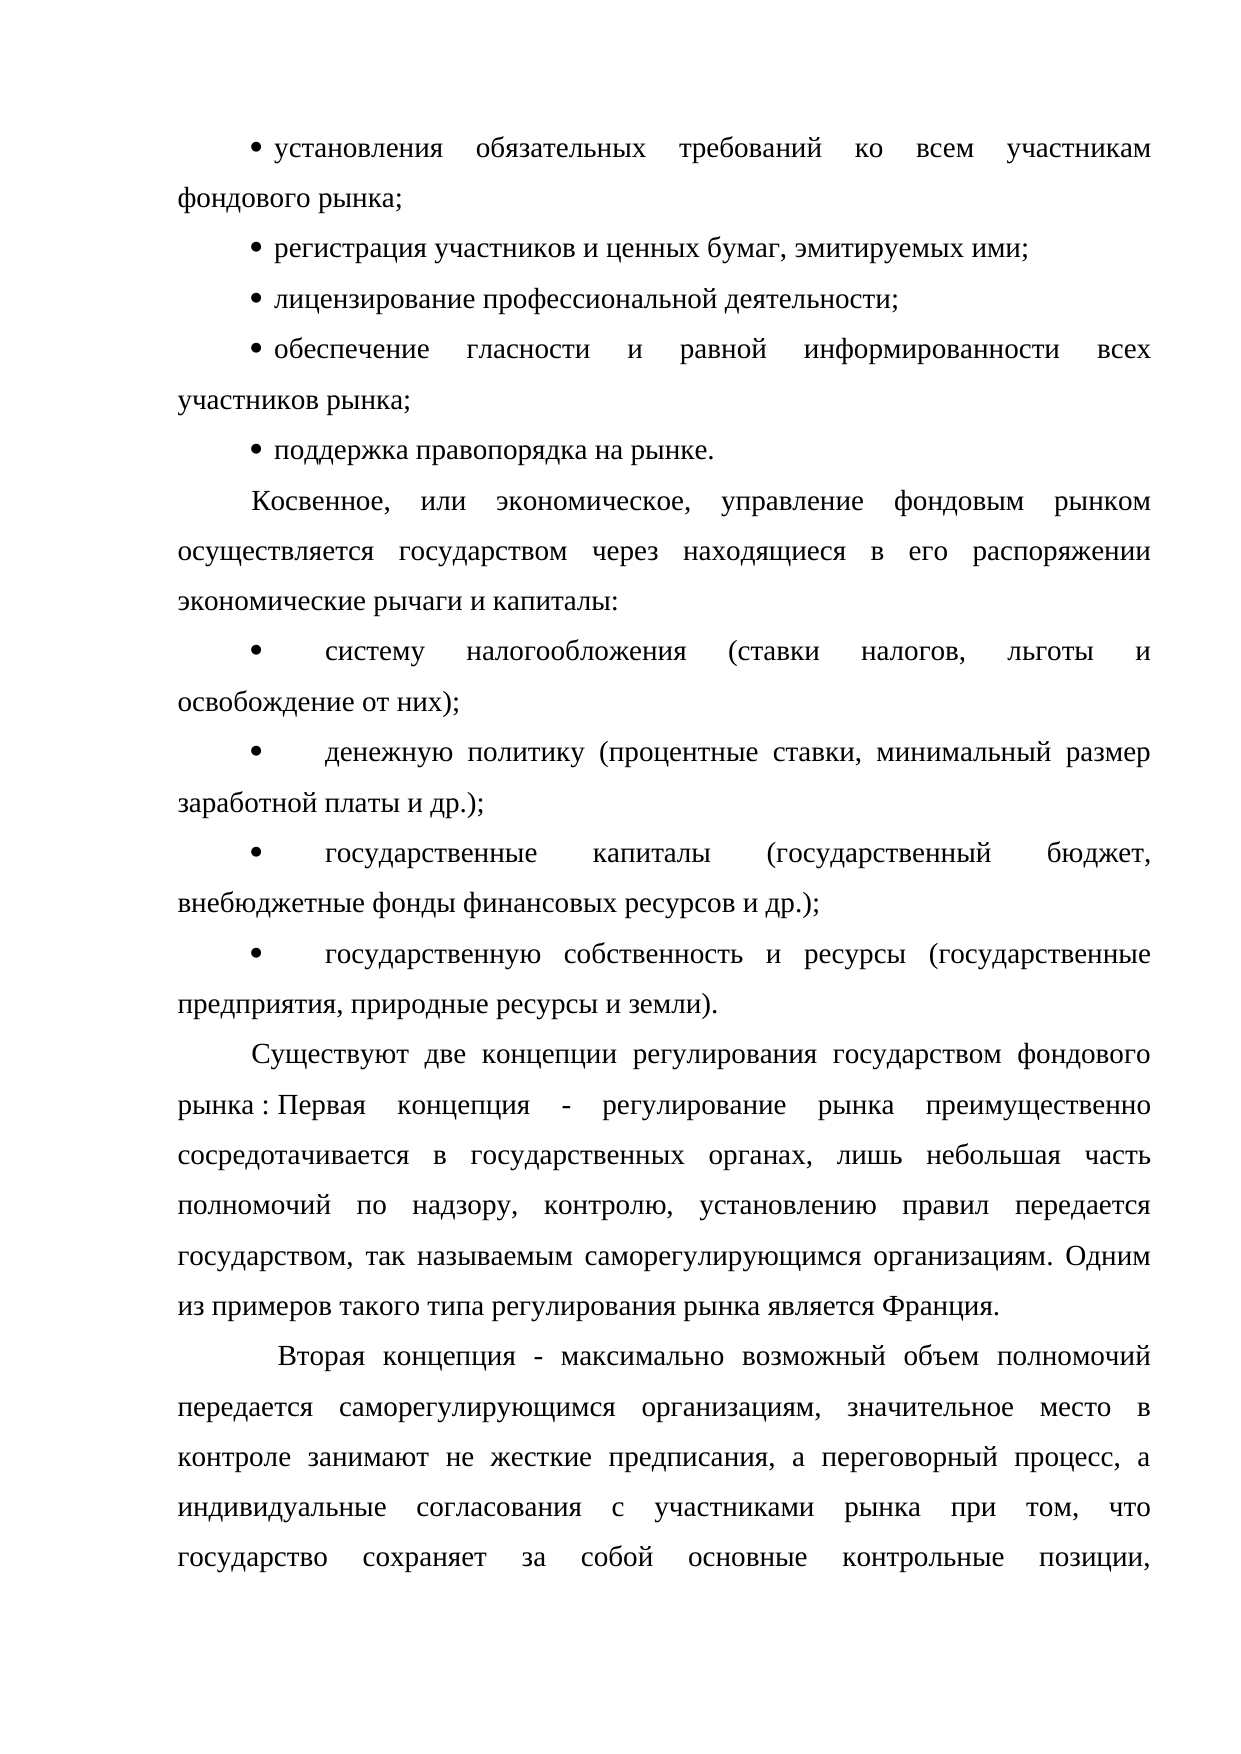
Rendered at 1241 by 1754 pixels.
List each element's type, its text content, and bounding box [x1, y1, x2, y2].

list регистрация участников и ценных бумаг, эмитируемых ими; [177, 231, 1152, 264]
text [177, 1036, 1152, 1573]
text Косвенное, или экономическое, управление фондовым рынком осуществляется государством через находящиеся в его распоряжении экономические рычаги и капиталы: [177, 483, 1152, 617]
list систему налогообложения (ставки налогов, льготы и освобождение от них); [177, 633, 1152, 717]
list лицензирование профессиональной деятельности; [177, 281, 1152, 315]
list государственную собственность и ресурсы (государственные предприятия, природные ресурсы и земли). [177, 936, 1152, 1020]
list обеспечение гласности и равной информированности всех участников рынка; [177, 331, 1152, 415]
list государственные капиталы (государственный бюджет, внебюджетные фонды финансовых ресурсов и др.); [177, 835, 1152, 919]
list денежную политику (процентные ставки, минимальный размер заработной платы и др.); [177, 734, 1152, 818]
list поддержка правопорядка на рынке. [177, 432, 1152, 466]
list установления обязательных требований ко всем участникам фондового рынка; [177, 130, 1152, 214]
